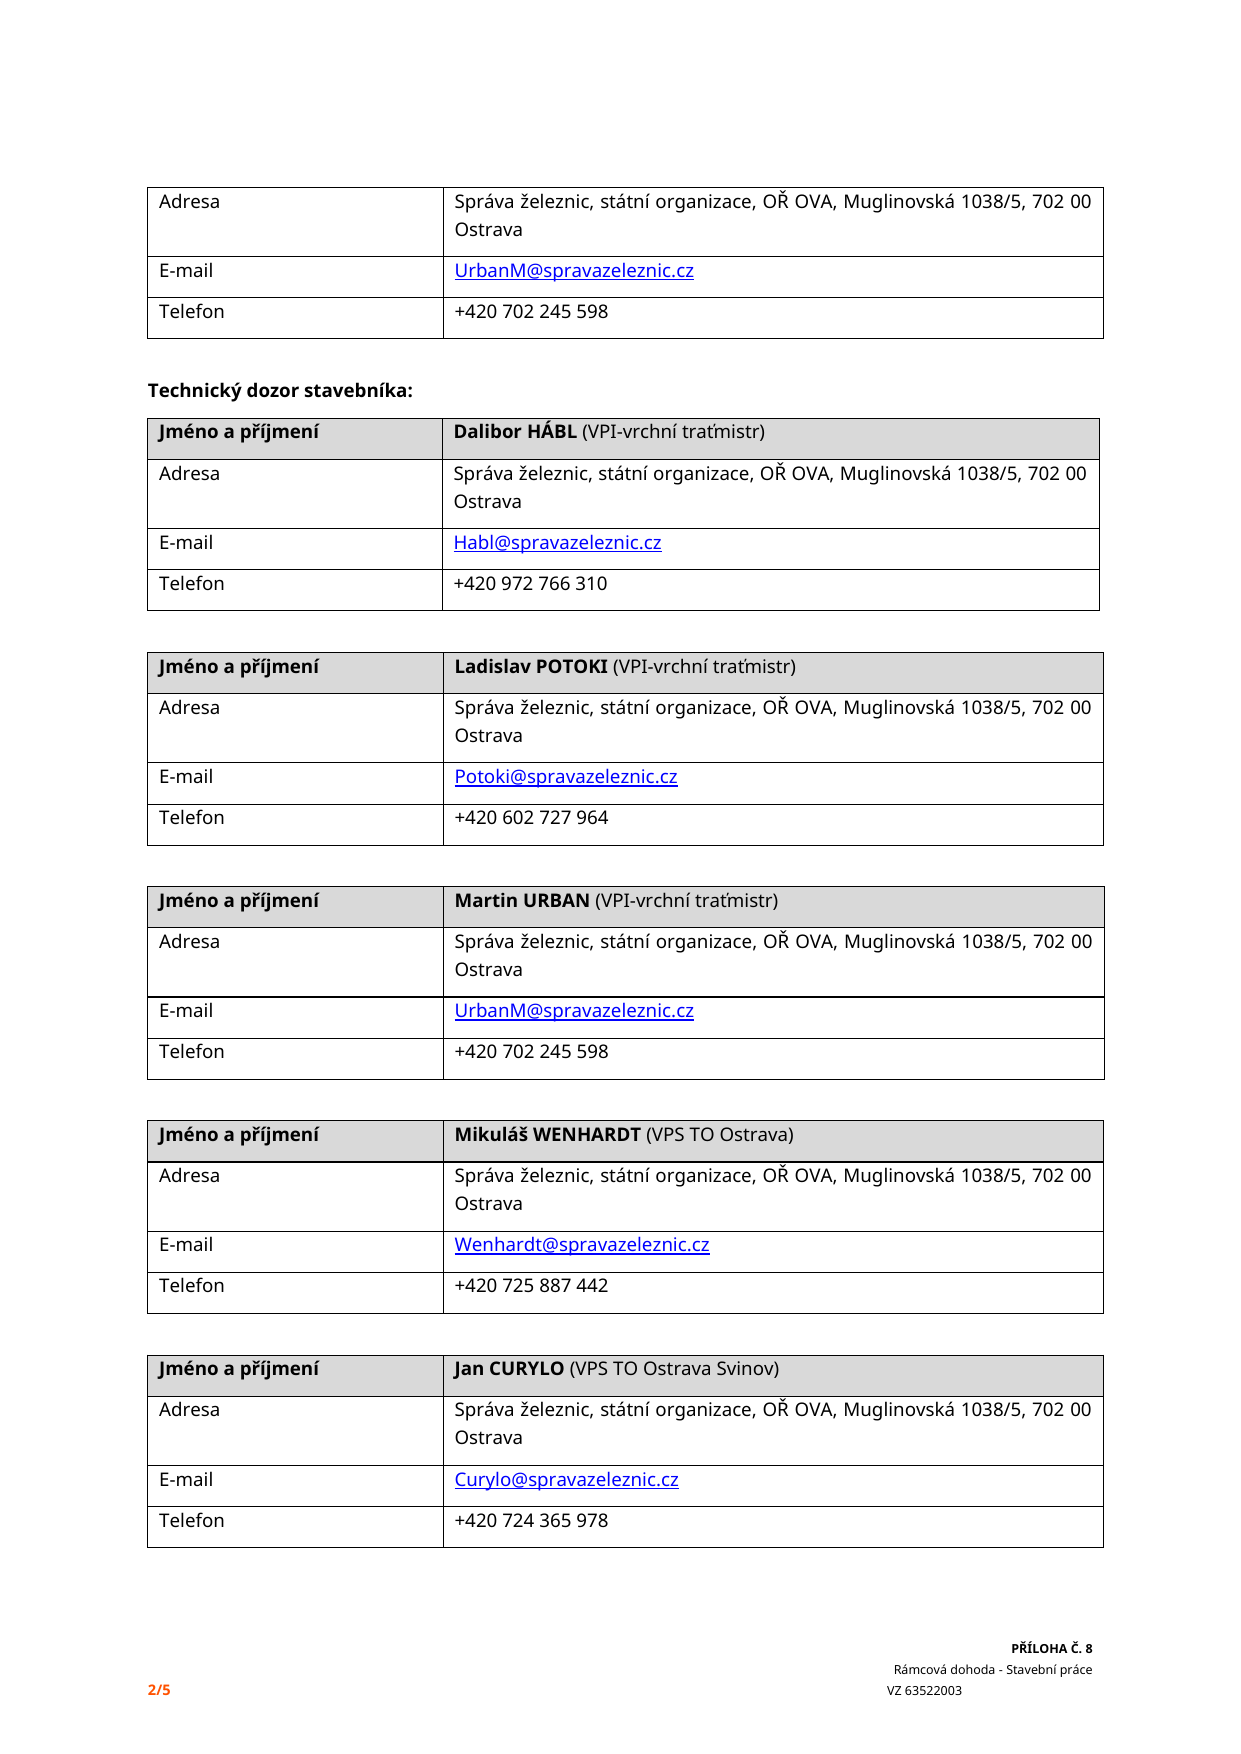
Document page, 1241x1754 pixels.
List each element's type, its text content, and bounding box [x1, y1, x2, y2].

table_header Martin URBAN (VPI-vrchní traťmistr) [444, 887, 1104, 927]
table_header Dalibor HÁBL (VPI-vrchní traťmistr) [443, 419, 1099, 459]
table_cell Habl@spravazeleznic.cz [443, 529, 1099, 569]
table_cell Wenhardt@spravazeleznic.cz [444, 1232, 1103, 1272]
table_header Jméno a příjmení [148, 887, 443, 927]
table_cell Adresa [148, 1163, 443, 1231]
table_header Jméno a příjmení [148, 1121, 443, 1161]
table_cell +420 702 245 598 [444, 1039, 1104, 1079]
table_cell UrbanM@spravazeleznic.cz [444, 998, 1104, 1038]
table_cell Potoki@spravazeleznic.cz [444, 763, 1103, 803]
table_cell Správa železnic, státní organizace, OŘ OVA, Muglinovská 1038/5, 702 00 Ostrava [444, 188, 1103, 256]
table_cell Adresa [148, 188, 443, 256]
table_cell Adresa [148, 460, 442, 528]
table_cell Správa železnic, státní organizace, OŘ OVA, Muglinovská 1038/5, 702 00 Ostrava [443, 460, 1099, 528]
table_cell E-mail [148, 1466, 443, 1506]
table_cell Telefon [148, 1039, 443, 1079]
table_header Mikuláš WENHARDT (VPS TO Ostrava) [444, 1121, 1103, 1161]
table_cell +420 602 727 964 [444, 805, 1103, 844]
table_header Jméno a příjmení [148, 1356, 443, 1396]
table_cell Curylo@spravazeleznic.cz [444, 1466, 1103, 1506]
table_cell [444, 1397, 1103, 1465]
table_cell Správa železnic, státní organizace, OŘ OVA, Muglinovská 1038/5, 702 00 Ostrava [444, 1163, 1103, 1231]
table_header Jméno a příjmení [148, 419, 442, 459]
table_header Jan CURYLO (VPS TO Ostrava Svinov) [444, 1356, 1103, 1396]
table_cell E-mail [148, 998, 443, 1038]
table_cell UrbanM@spravazeleznic.cz [444, 257, 1103, 297]
table_cell Telefon [148, 298, 443, 338]
table_header Jméno a příjmení [148, 653, 443, 693]
table_cell +420 972 766 310 [443, 570, 1099, 610]
table_cell E-mail [148, 257, 443, 297]
table_header Ladislav POTOKI (VPI-vrchní traťmistr) [444, 653, 1103, 693]
table_cell Správa železnic, státní organizace, OŘ OVA, Muglinovská 1038/5, 702 00 Ostrava [444, 694, 1103, 762]
table_cell +420 724 365 978 [444, 1507, 1103, 1547]
table_cell +420 702 245 598 [444, 298, 1103, 338]
table_cell Telefon [148, 805, 443, 844]
table_cell Telefon [148, 570, 442, 610]
table_cell Adresa [148, 1397, 443, 1465]
table_cell E-mail [148, 1232, 443, 1272]
table_cell Správa železnic, státní organizace, OŘ OVA, Muglinovská 1038/5, 702 00 Ostrava [444, 928, 1104, 996]
table_cell +420 725 887 442 [444, 1273, 1103, 1313]
table_cell E-mail [148, 763, 443, 803]
table_cell Adresa [148, 928, 443, 996]
table_cell Telefon [148, 1273, 443, 1313]
table_cell Adresa [148, 694, 443, 762]
table_cell Telefon [148, 1507, 443, 1547]
text Technický dozor stavebníka: [148, 377, 1093, 403]
table_cell E-mail [148, 529, 442, 569]
